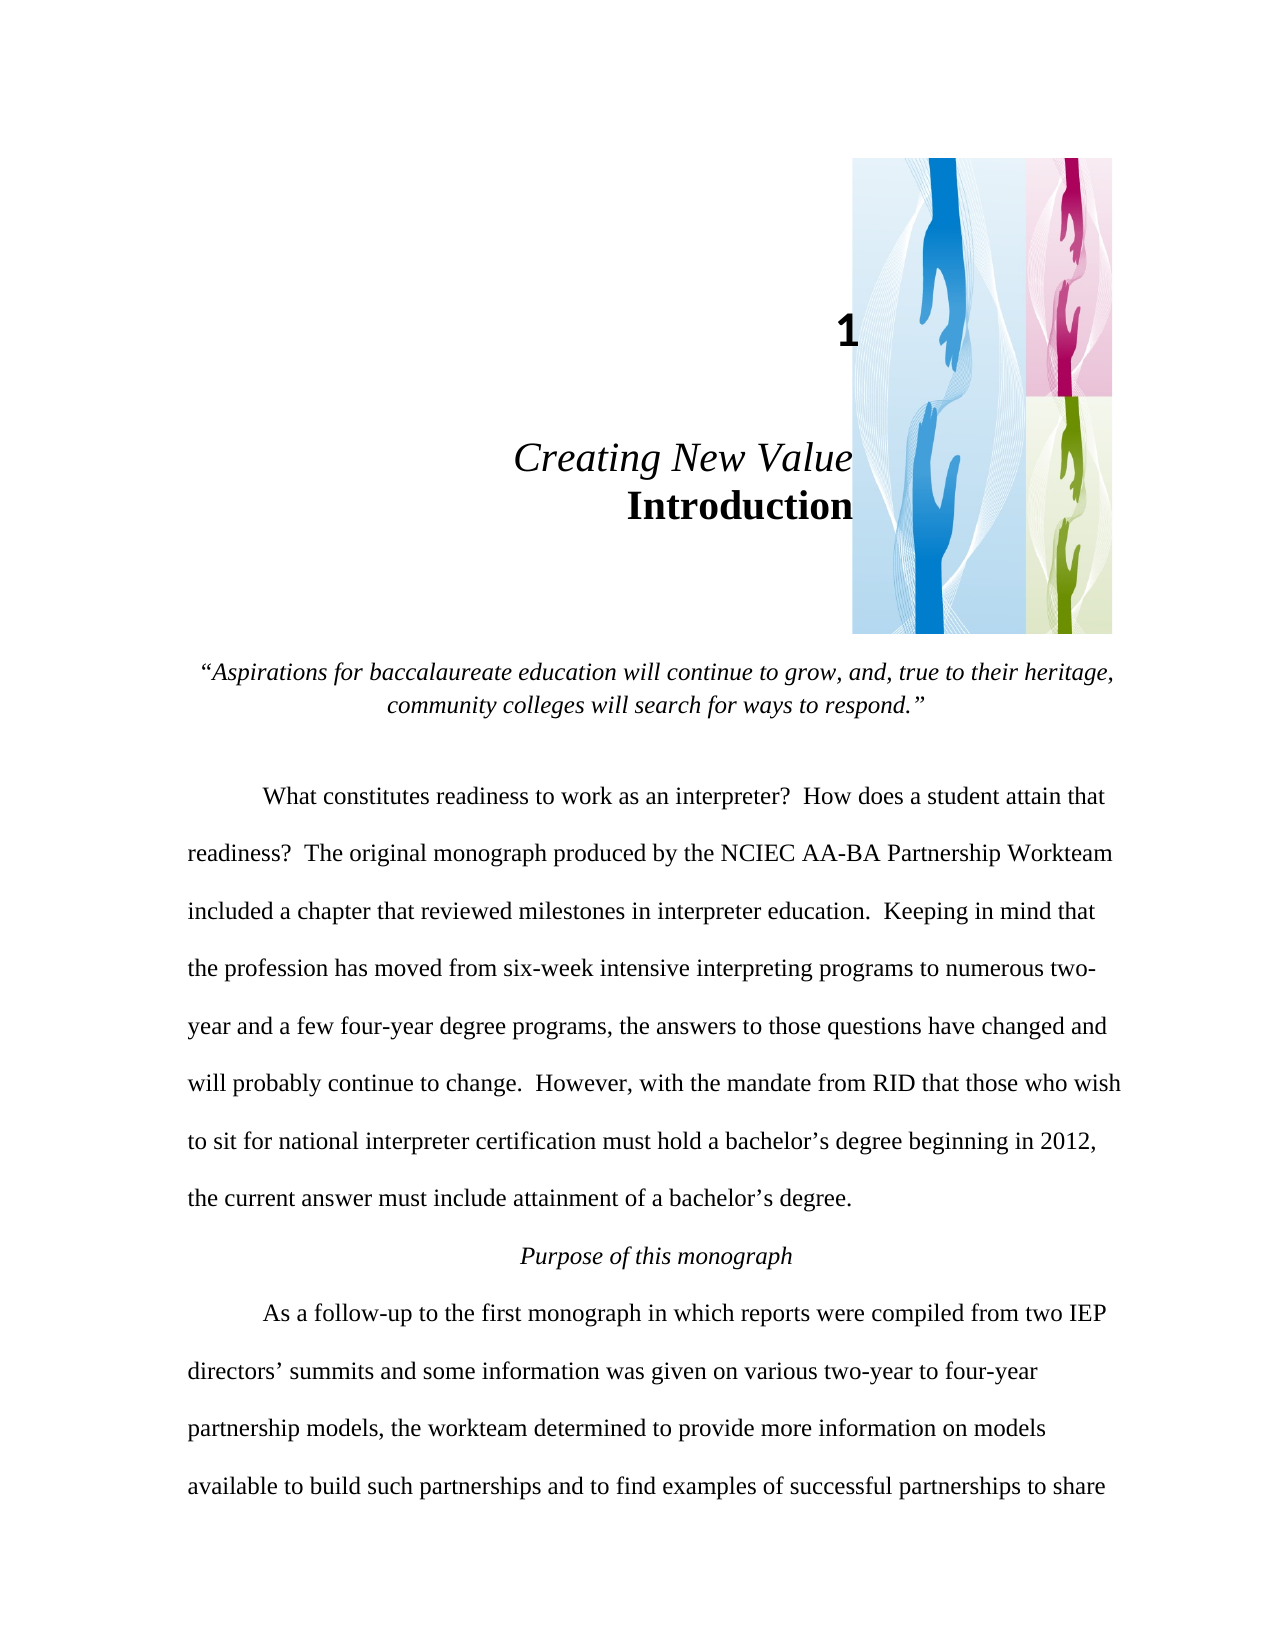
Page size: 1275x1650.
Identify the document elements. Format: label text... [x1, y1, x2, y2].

text Purpose of this monograph [187, 1241, 1125, 1270]
subtitle Creating New Value [412, 433, 853, 481]
text “Aspirations for baccalaureate education will continue to grow, and, true to their heritage, community colleges will search for ways to respond.” [187, 657, 1125, 719]
text 1 [787, 298, 1125, 359]
picture [852, 359, 1113, 634]
subtitle Introduction [328, 481, 853, 529]
text What constitutes readiness to work as an interpreter? How does a student attain that readiness? The original monograph produced by the NCIEC AA-BA Partnership Workteam included a chapter that reviewed milestones in interpreter education. Keeping in mind that the profession has moved from six-week intensive interpreting programs to numerous two-year and a few four-year degree programs, the answers to those questions have changed and will probably continue to change. However, with the mandate from RID that those who wish to sit for national interpreter certification must hold a bachelor’s degree beginning in 2012, the current answer must include attainment of a bachelor’s degree. [187, 781, 1125, 1212]
picture [852, 158, 1113, 298]
